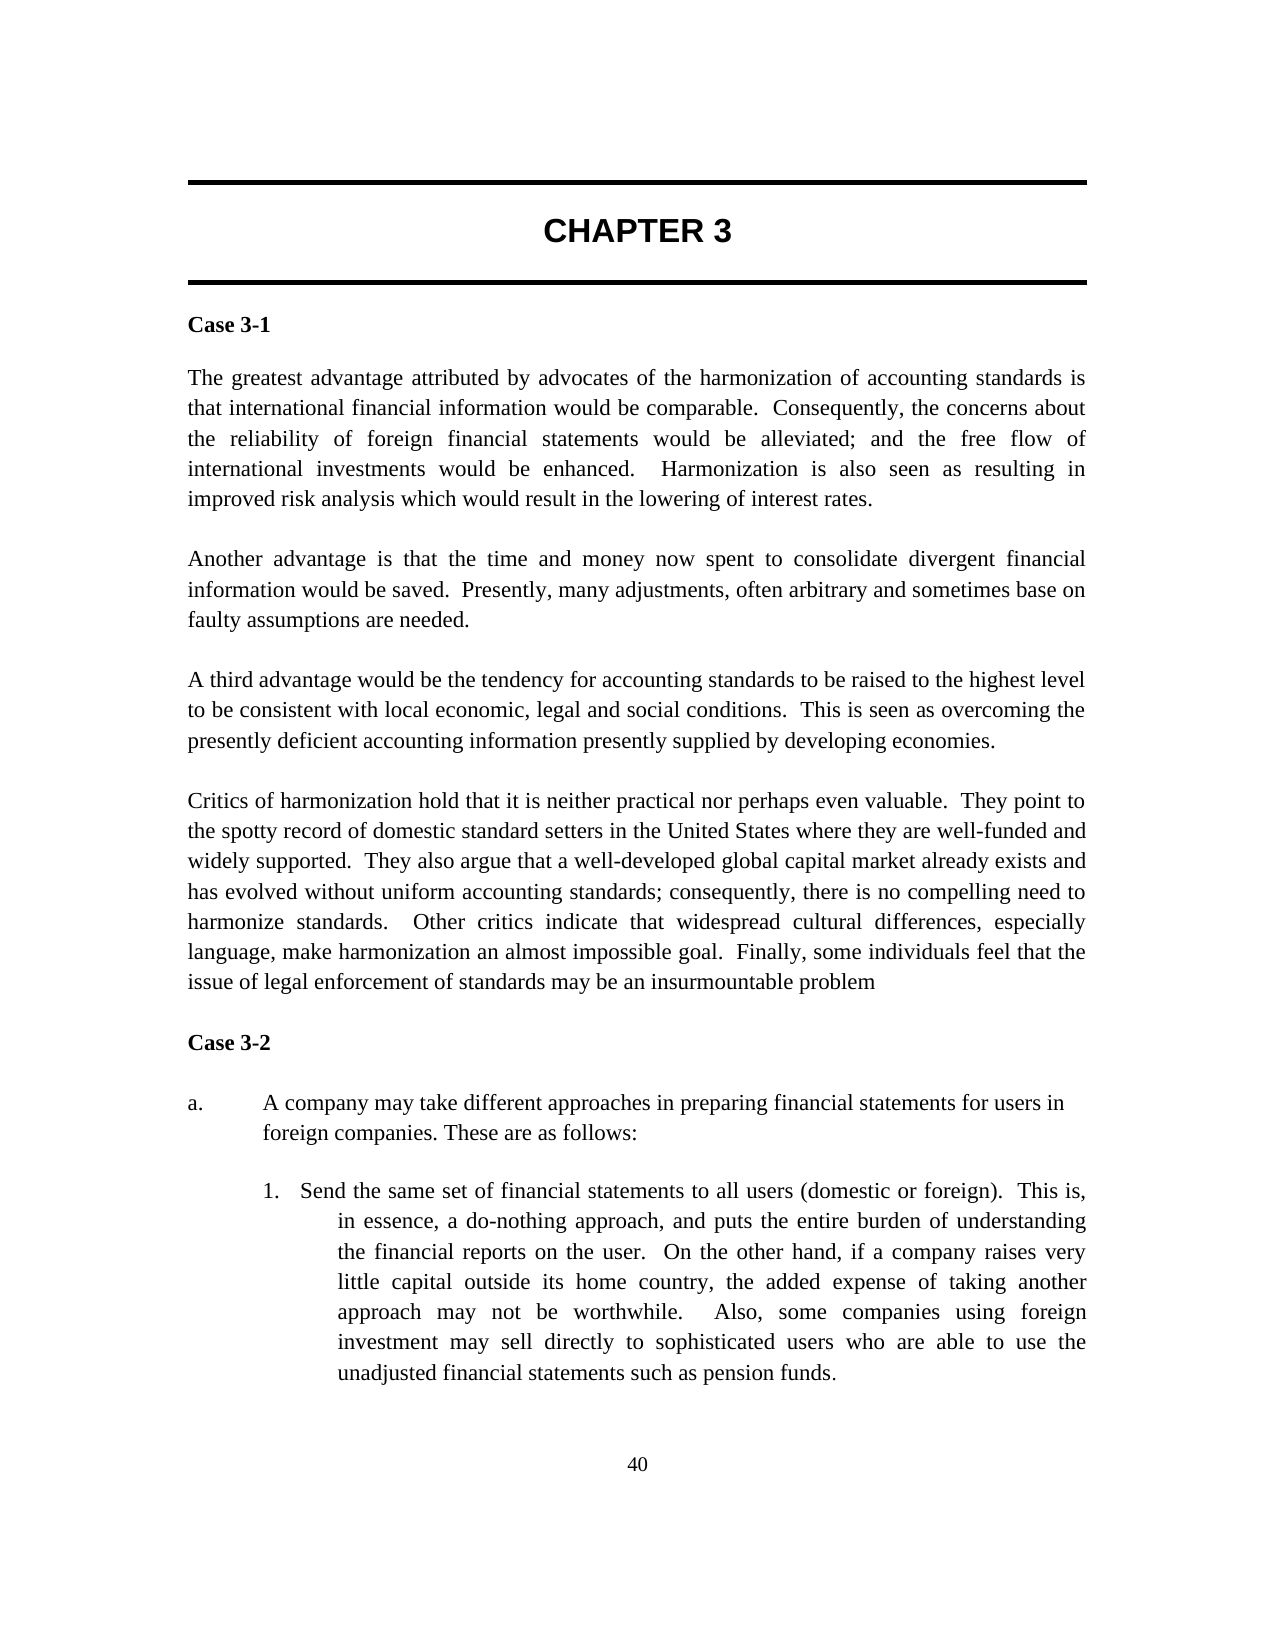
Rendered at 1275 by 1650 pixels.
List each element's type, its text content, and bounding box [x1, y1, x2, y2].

text Case 3-1 [187, 312, 1087, 338]
text The greatest advantage attributed by advocates of the harmonization of accounting standards is that international financial information would be comparable. Consequently, the concerns about the reliability of foreign financial statements would be alleviated; and the free flow of international investments would be enhanced. Harmonization is also seen as resulting in improved risk analysis which would result in the lowering of interest rates. [187, 364, 1087, 511]
text Another advantage is that the time and money now spent to consolidate divergent financial information would be saved. Presently, many adjustments, often arbitrary and sometimes base on faulty assumptions are needed. [187, 546, 1087, 632]
list A company may take different approaches in preparing financial statements for users in foreign companies. These are as follows: [187, 1089, 1087, 1146]
list Send the same set of financial statements to all users (domestic or foreign). This is, in essence, a do-nothing approach, and puts the entire burden of understanding the financial reports on the user. On the other hand, if a company raises very little capital outside its home country, the added expense of taking another approach may not be worthwhile. Also, some companies using foreign investment may sell directly to sophisticated users who are able to use the unadjusted financial statements such as pension funds. [262, 1177, 1087, 1385]
text Critics of harmonization hold that it is neither practical nor perhaps even valuable. They point to the spotty record of domestic standard setters in the where they are well-funded and widely supported. They also argue that a well-developed global capital market already exists and has evolved without uniform accounting standards; consequently, there is no compelling need to harmonize standards. Other critics indicate that widespread cultural differences, especially language, make harmonization an almost impossible goal. Finally, some individuals feel that the issue of legal enforcement of standards may be an insurmountable problem [187, 787, 1087, 995]
text A third advantage would be the tendency for accounting standards to be raised to the highest level to be consistent with local economic, legal and social conditions. This is seen as overcoming the presently deficient accounting information presently supplied by developing economies. [187, 666, 1087, 753]
text Case 3-2 [187, 1029, 1087, 1055]
subtitle CHAPTER 3 [187, 212, 1087, 250]
